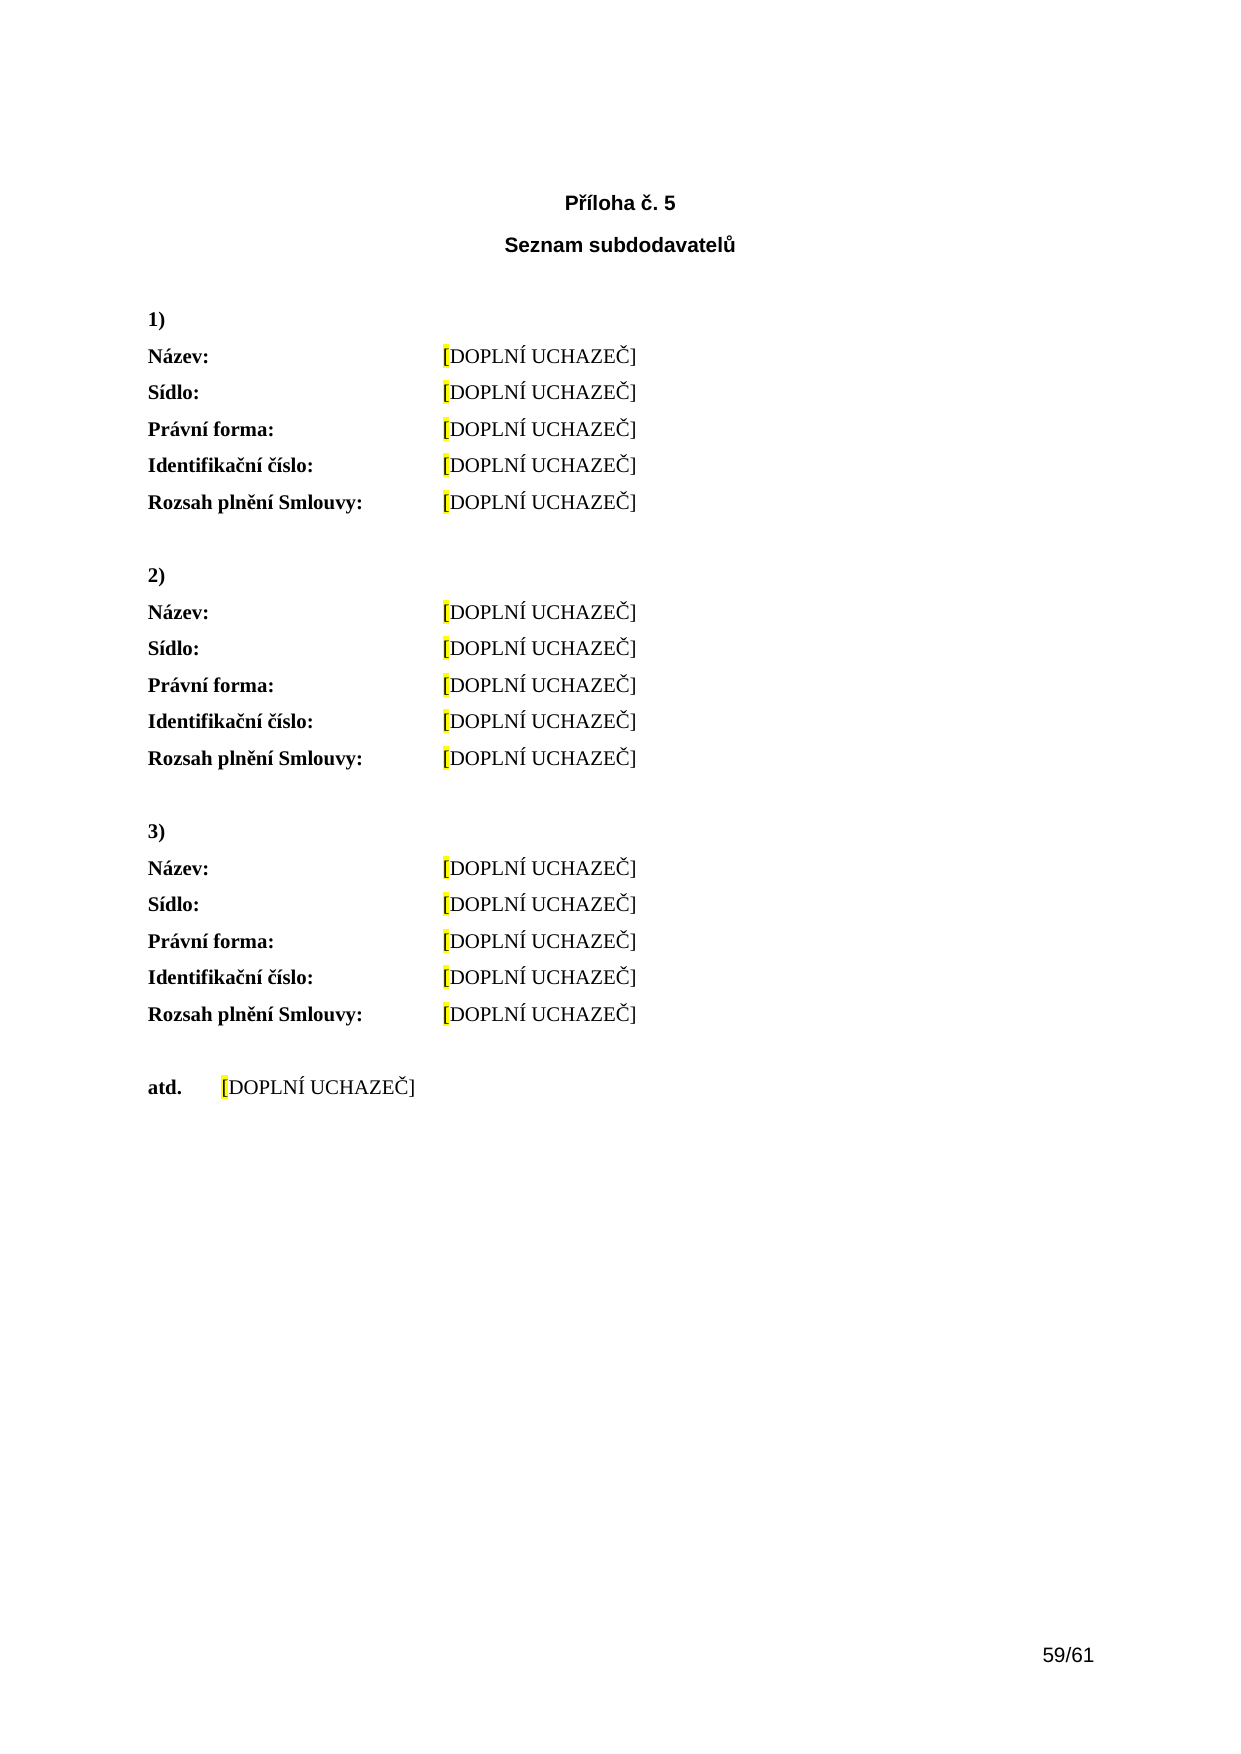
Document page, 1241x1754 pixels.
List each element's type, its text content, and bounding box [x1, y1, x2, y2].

text Název: [148, 599, 1093, 624]
text Právní forma: [449, 929, 1093, 953]
text Rozsah plnění Smlouvy: [449, 490, 1093, 514]
text atd. [148, 1075, 221, 1099]
text Rozsah plnění Smlouvy: [148, 746, 443, 770]
text Sídlo: [449, 636, 1093, 660]
text Příloha č. 5 [148, 187, 1093, 216]
text Rozsah plnění Smlouvy: [148, 490, 443, 514]
text Identifikační číslo: [148, 965, 443, 989]
text Rozsah plnění Smlouvy: [148, 1002, 443, 1026]
text Rozsah plnění Smlouvy: [449, 1002, 1093, 1026]
text Identifikační číslo: [148, 453, 443, 477]
text Identifikační číslo: [449, 453, 1093, 477]
text atd. [228, 1075, 1093, 1099]
text Právní forma: [148, 417, 443, 441]
text Právní forma: [148, 929, 443, 953]
text 3) [148, 819, 1093, 843]
text Seznam subdodavatelů [148, 229, 1093, 258]
text Sídlo: [449, 892, 1093, 916]
text Rozsah plnění Smlouvy: [449, 746, 1093, 770]
text Právní forma: [449, 673, 1093, 697]
text Sídlo: [449, 380, 1093, 404]
text Název: [449, 344, 1093, 368]
text 2) [148, 563, 1093, 587]
text Sídlo: [148, 636, 443, 660]
text Název: [449, 856, 1093, 879]
text Název: [148, 856, 443, 879]
text Právní forma: [148, 673, 443, 697]
text Identifikační číslo: [449, 709, 1093, 733]
text Identifikační číslo: [449, 965, 1093, 989]
text Právní forma: [449, 417, 1093, 441]
text Identifikační číslo: [148, 709, 443, 733]
text Sídlo: [148, 380, 443, 404]
text Sídlo: [148, 892, 443, 916]
text Název: [148, 344, 443, 368]
text 1) [148, 307, 1093, 331]
